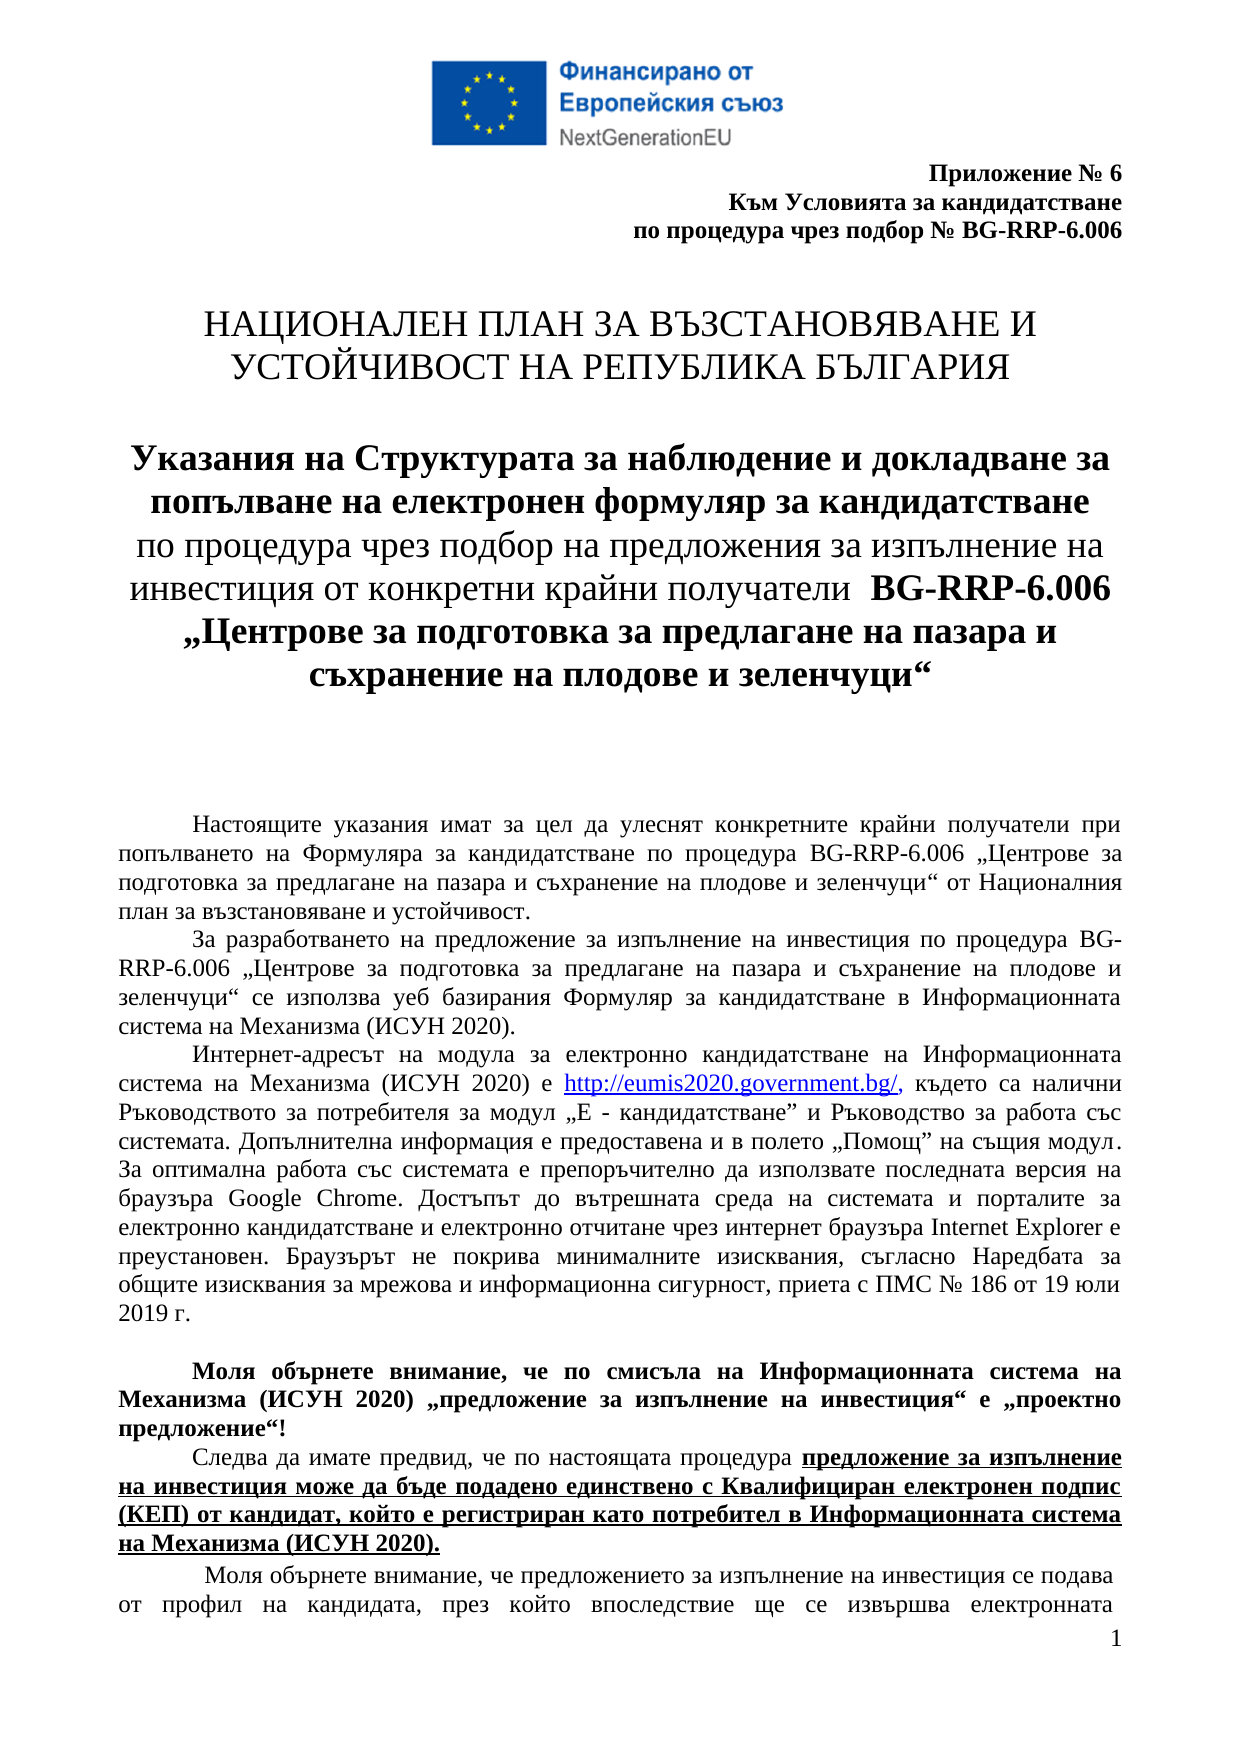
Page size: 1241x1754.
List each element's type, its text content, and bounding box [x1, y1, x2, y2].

text Към Условията за кандидатстване [118, 187, 1122, 215]
text Настоящите указания имат за цел да улеснят конкретните крайни получатели при попълването на Формуляра за кандидатстване по процедура BG-RRP-6.006 „Центрове за подготовка за предлагане на пазара и съхранение на плодове и зеленчуци“ от Националния план за възстановяване и устойчивост. [118, 809, 1122, 924]
text по процедура чрез подбор № BG-RRP-6.006 [118, 215, 1122, 244]
text Следва да имате предвид, че по настоящата процедура предложение за изпълнение на инвестиция може да бъде подадено единствено с Квалифициран електронен подпис (КЕП) от кандидат, който е регистриран като потребител в Информационната система на Механизма (ИСУН 2020). [118, 1442, 1122, 1496]
text Приложение № 6 [118, 158, 1122, 187]
text по процедура чрез подбор на предложения за изпълнение на инвестиция от конкретни крайни получатели BG-RRP-6.006 „Центрове за подготовка за предлагане на пазара и съхранение на плодове и зеленчуци“ [118, 522, 1122, 694]
text Следва да имате предвид, че по настоящата процедура предложение за изпълнение на инвестиция може да бъде подадено единствено с Квалифициран електронен подпис (КЕП) от кандидат, който е регистриран като потребител в Информационната система на Механизма (ИСУН 2020). [118, 1497, 1122, 1524]
text НАЦИОНАЛЕН ПЛАН ЗА ВЪЗСТАНОВЯВАНЕ И УСТОЙЧИВОСТ НА РЕПУБЛИКА БЪЛГАРИЯ [118, 302, 1122, 388]
text Интернет-адресът на модула за електронно кандидатстване на Информационната система на Механизма (ИСУН 2020) е http://eumis2020.government.bg/, където са налични Ръководството за потребителя за модул „Е - кандидатстване” и Ръководство за работа със системата. Допълнителна информация е предоставена и в полето „Помощ” на същия модул. За оптимална работа със системата е препоръчително да използвате последната версия на браузъра Google Chrome. Достъпът до вътрешната среда на системата и порталите за електронно кандидатстване и електронно отчитане чрез интернет браузъра Internet Explorer е преустановен. Браузърът не покрива минималните изисквания, съгласно Наредбата за общите изисквания за мрежова и информационна сигурност, приета с ПМС № 186 от 19 юли 2019 г. [118, 1039, 1122, 1327]
text За разработването на предложение за изпълнение на инвестиция по процедура BG-RRP-6.006 „Центрове за подготовка за предлагане на пазара и съхранение на плодове и зеленчуци“ се използва уеб базирания Формуляр за кандидатстване в Информационната система на Механизма (ИСУН 2020). [118, 924, 1122, 1039]
text Следва да имате предвид, че по настоящата процедура предложение за изпълнение на инвестиция може да бъде подадено единствено с Квалифициран електронен подпис (КЕП) от кандидат, който е регистриран като потребител в Информационната система на Механизма (ИСУН 2020). [118, 1526, 1122, 1557]
text Указания на Структурата за наблюдение и докладване за попълване на електронен формуляр за кандидатстване [118, 436, 1122, 522]
picture [423, 47, 817, 157]
text Моля обърнете внимание, че по смисъла на Информационната система на Механизма (ИСУН 2020) „предложение за изпълнение на инвестиция“ е „проектно предложение“! [118, 1356, 1122, 1442]
